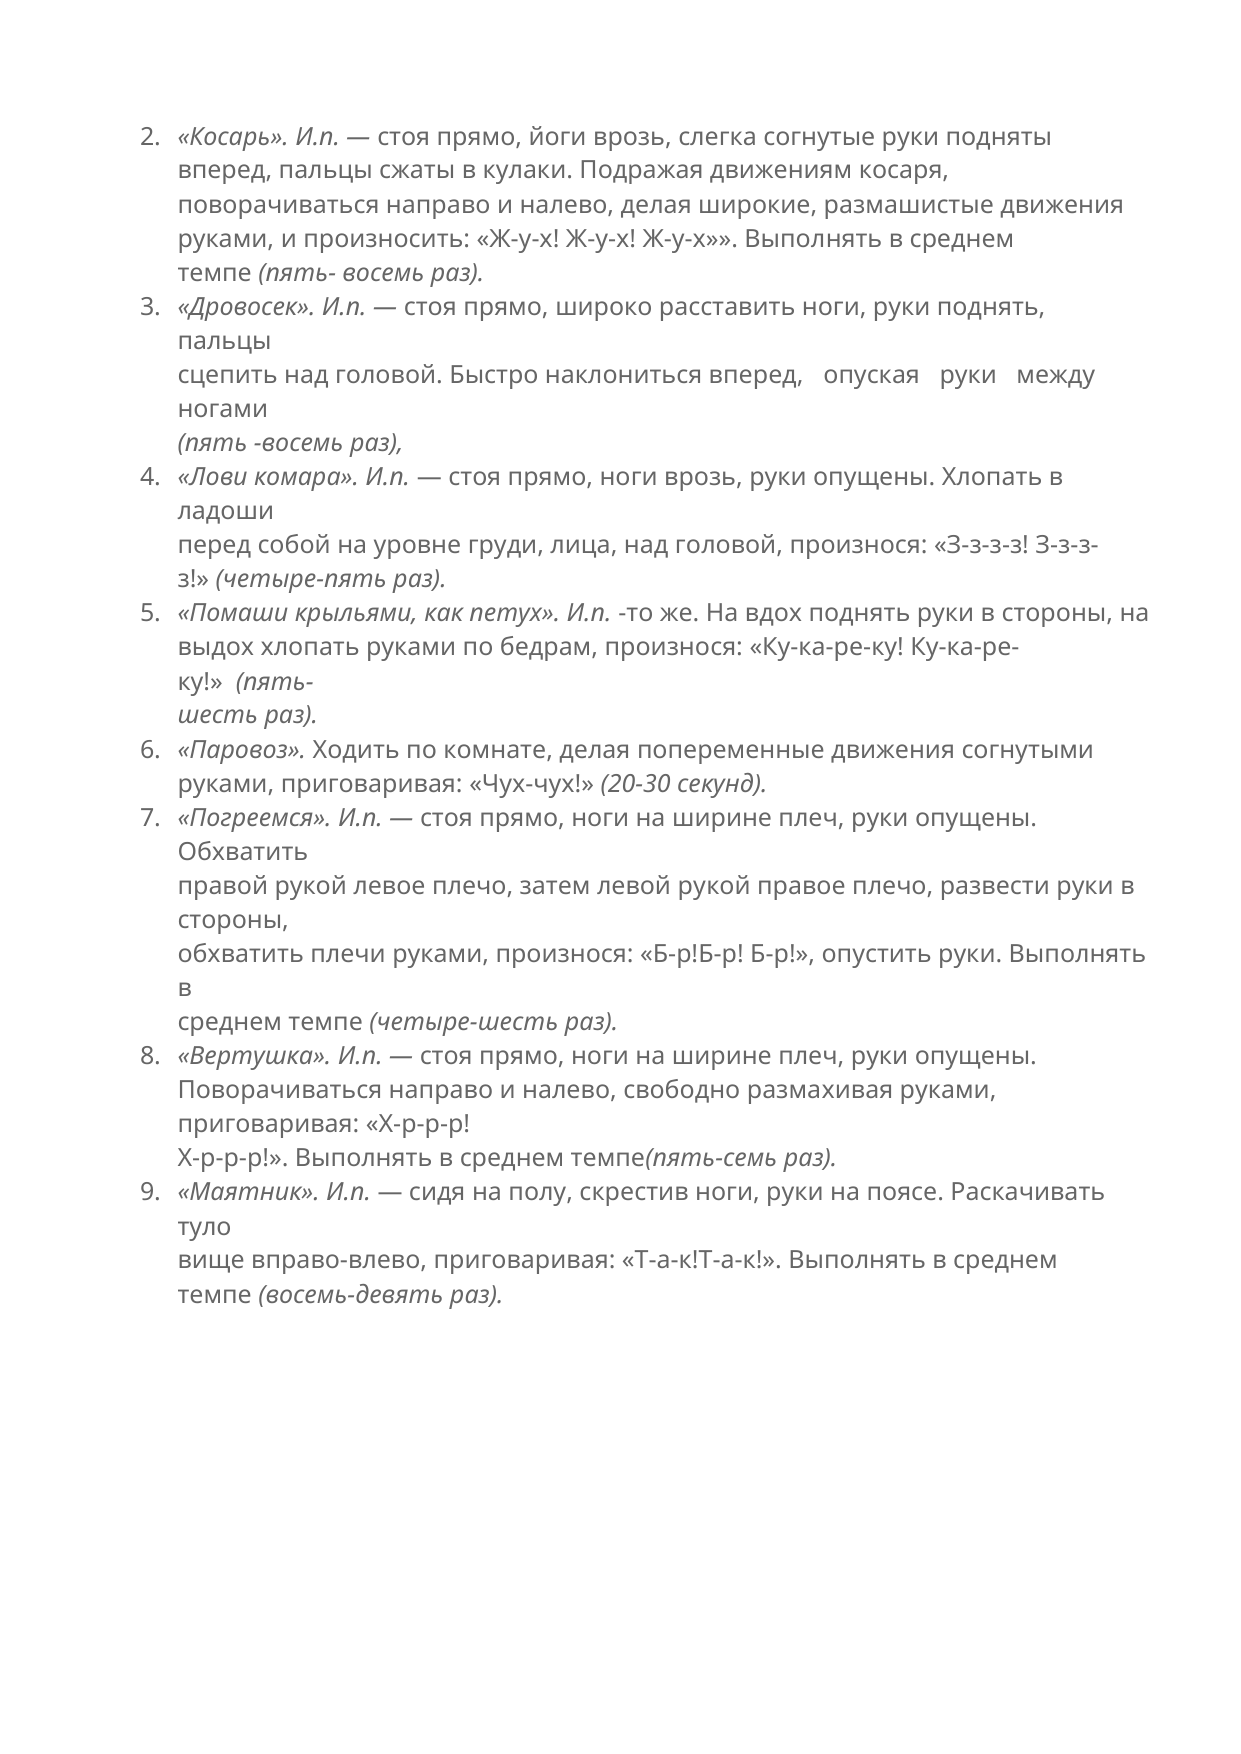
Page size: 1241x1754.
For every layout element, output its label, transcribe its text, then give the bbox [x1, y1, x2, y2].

list «Лови комара». И.п. — стоя прямо, ноги врозь, руки опущены. Хлопать в ладоши перед собой на уровне груди, лица, над головой, произнося: «З-з-з-з! З-з-з-з!» (четыре-пять раз). [140, 459, 1152, 595]
list «Косарь». И.п. — стоя прямо, йоги врозь, слегка согнутые руки подняты вперед, пальцы сжаты в кулаки. Подражая движениям косаря, поворачиваться направо и налево, делая широкие, размашистые движения руками, и произносить: «Ж-у-х! Ж-у-х! Ж-у-х»». Выполнять в среднем темпе (пять- восемь раз). [140, 118, 1152, 288]
list «Паровоз». Ходить по комнате, делая попеременные движения согнутыми руками, приговаривая: «Чух-чух!» (20-30 секунд). [140, 731, 1152, 799]
list «Дровосек». И.п. — стоя прямо, широко расставить ноги, руки поднять, пальцы сцепить над головой. Быстро наклониться вперед, опуская руки между ногами (пять -восемь раз), [140, 288, 1152, 459]
list «Маятник». И.п. — сидя на полу, скрестив ноги, руки на поясе. Раскачивать туло вище вправо-влево, приговаривая: «Т-а-к!Т-а-к!». Выполнять в среднем темпе (восемь-девять раз). [140, 1174, 1152, 1310]
list «Вертушка». И.п. — стоя прямо, ноги на ширине плеч, руки опущены. Поворачиваться направо и налево, свободно размахивая руками, приговаривая: «Х-р-р-р! Х-р-р-р!». Выполнять в среднем темпе(пять-семь раз). [140, 1038, 1152, 1174]
list «Погреемся». И.п. — стоя прямо, ноги на ширине плеч, руки опущены. Обхватить правой рукой левое плечо, затем левой рукой правое плечо, развести руки в стороны, обхватить плечи руками, произнося: «Б-р!Б-р! Б-р!», опустить руки. Выполнять в среднем темпе (четыре-шесть раз). [140, 799, 1152, 1038]
list «Помаши крыльями, как петух». И.п. -то же. На вдох поднять руки в стороны, на выдох хлопать руками по бедрам, произнося: «Ку-ка-ре-ку! Ку-ка-ре-ку!» (пять- шесть раз). [140, 595, 1152, 731]
